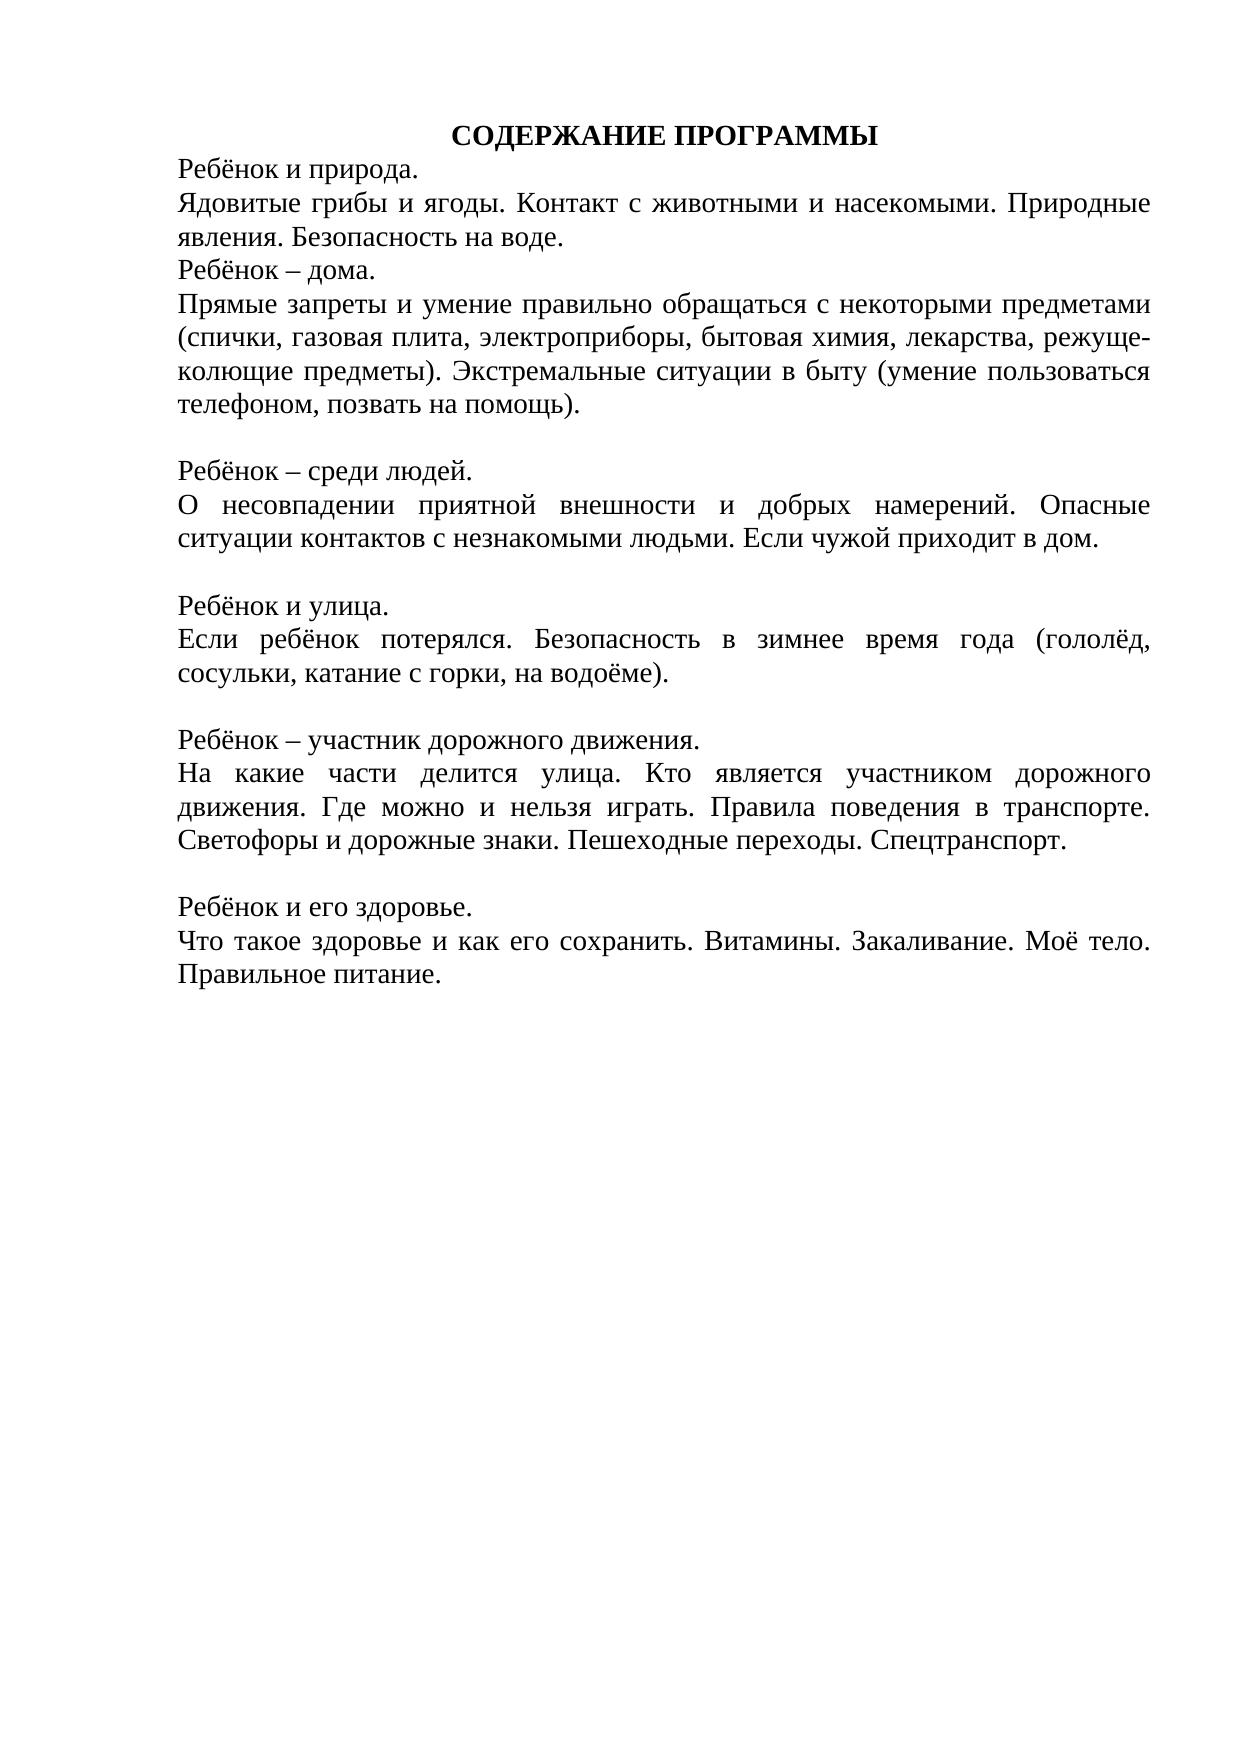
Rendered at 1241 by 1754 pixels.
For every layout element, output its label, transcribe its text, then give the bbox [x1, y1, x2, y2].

text Ребёнок и улица. [177, 588, 1152, 621]
text Прямые запреты и умение правильно обращаться с некоторыми предметами (спички, газовая плита, электроприборы, бытовая химия, лекарства, режуще-колющие предметы). Экстремальные ситуации в быту (умение пользоваться телефоном, позвать на помощь). [177, 286, 1152, 420]
text Ребёнок – дома. [177, 252, 1152, 286]
text СОДЕРЖАНИЕ ПРОГРАММЫ [177, 118, 1152, 152]
text Что такое здоровье и как его сохранить. Витамины. Закаливание. Моё тело. Правильное питание. [177, 923, 1152, 990]
text Если ребёнок потерялся. Безопасность в зимнее время года (гололёд, сосульки, катание с горки, на водоёме). [177, 621, 1152, 688]
text О несовпадении приятной внешности и добрых намерений. Опасные ситуации контактов с незнакомыми людьми. Если чужой приходит в дом. [177, 487, 1152, 554]
text Ядовитые грибы и ягоды. Контакт с животными и насекомыми. Природные явления. Безопасность на воде. [177, 185, 1152, 252]
text Ребёнок – участник дорожного движения. [177, 722, 1152, 755]
text На какие части делится улица. Кто является участником дорожного движения. Где можно и нельзя играть. Правила поведения в транспорте. Светофоры и дорожные знаки. Пешеходные переходы. Спецтранспорт. [177, 755, 1152, 856]
text Ребёнок и его здоровье. [177, 889, 1152, 923]
text Ребёнок – среди людей. [177, 453, 1152, 487]
text Ребёнок и природа. [177, 152, 1152, 185]
